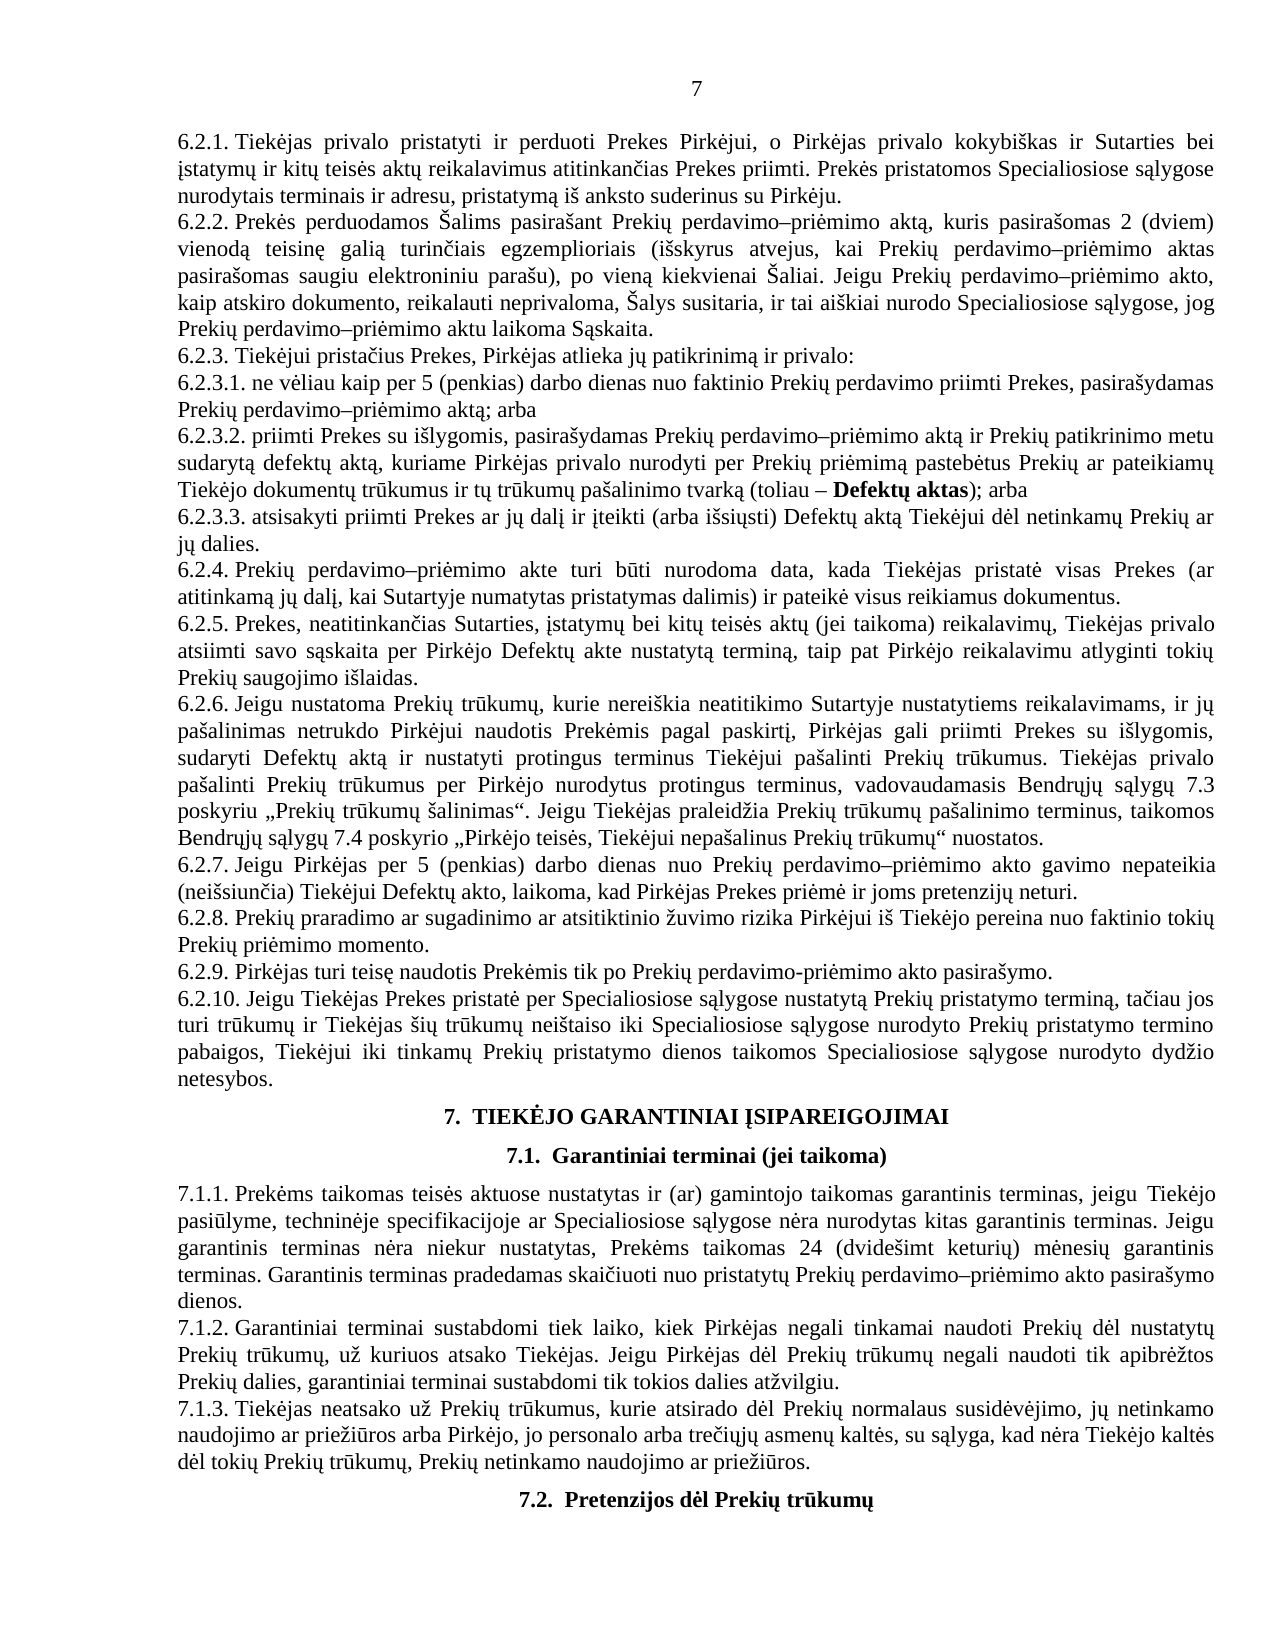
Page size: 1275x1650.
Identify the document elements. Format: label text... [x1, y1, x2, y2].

text 6.2.1. Tiekėjas privalo pristatyti ir perduoti Prekes Pirkėjui, o Pirkėjas privalo kokybiškas ir Sutarties bei įstatymų ir kitų teisės aktų reikalavimus atitinkančias Prekes priimti. Prekės pristatomos Specialiosiose sąlygose nurodytais terminais ir adresu, pristatymą iš anksto suderinus su Pirkėju. [177, 128, 1216, 208]
text 6.2.3.1. ne vėliau kaip per 5 (penkias) darbo dienas nuo faktinio Prekių perdavimo priimti Prekes, pasirašydamas Prekių perdavimo–priėmimo aktą; arba [177, 369, 1216, 422]
text 7.2. Pretenzijos dėl Prekių trūkumų [177, 1487, 1216, 1513]
text 6.2.2. Prekės perduodamos Šalims pasirašant Prekių perdavimo–priėmimo aktą, kuris pasirašomas 2 (dviem) vienodą teisinę galią turinčiais egzemplioriais (išskyrus atvejus, kai Prekių perdavimo–priėmimo aktas pasirašomas saugiu elektroniniu parašu), po vieną kiekvienai Šaliai. Jeigu Prekių perdavimo–priėmimo akto, kaip atskiro dokumento, reikalauti neprivaloma, Šalys susitaria, ir tai aiškiai nurodo Specialiosiose sąlygose, jog Prekių perdavimo–priėmimo aktu laikoma Sąskaita. [177, 208, 1216, 342]
text 6.2.3.3. atsisakyti priimti Prekes ar jų dalį ir įteikti (arba išsiųsti) Defektų aktą Tiekėjui dėl netinkamų Prekių ar jų dalies. [177, 502, 1216, 556]
text 7.1.3. Tiekėjas neatsako už Prekių trūkumus, kurie atsirado dėl Prekių normalaus susidėvėjimo, jų netinkamo naudojimo ar priežiūros arba Pirkėjo, jo personalo arba trečiųjų asmenų kaltės, su sąlyga, kad nėra Tiekėjo kaltės dėl tokių Prekių trūkumų, Prekių netinkamo naudojimo ar priežiūros. [177, 1394, 1216, 1474]
text 6.2.3.2. priimti Prekes su išlygomis, pasirašydamas Prekių perdavimo–priėmimo aktą ir Prekių patikrinimo metu sudarytą defektų aktą, kuriame Pirkėjas privalo nurodyti per Prekių priėmimą pastebėtus Prekių ar pateikiamų Tiekėjo dokumentų trūkumus ir tų trūkumų pašalinimo tvarką (toliau – Defektų aktas); arba [177, 422, 1216, 502]
text 6.2.7. Jeigu Pirkėjas per 5 (penkias) darbo dienas nuo Prekių perdavimo–priėmimo akto gavimo nepateikia (neišsiunčia) Tiekėjui Defektų akto, laikoma, kad Pirkėjas Prekes priėmė ir joms pretenzijų neturi. [177, 851, 1216, 904]
text 6.2.5. Prekes, neatitinkančias Sutarties, įstatymų bei kitų teisės aktų (jei taikoma) reikalavimų, Tiekėjas privalo atsiimti savo sąskaita per Pirkėjo Defektų akte nustatytą terminą, taip pat Pirkėjo reikalavimu atlyginti tokių Prekių saugojimo išlaidas. [177, 609, 1216, 690]
text 7.1.1. Prekėms taikomas teisės aktuose nustatytas ir (ar) gamintojo taikomas garantinis terminas, jeigu Tiekėjo pasiūlyme, techninėje specifikacijoje ar Specialiosiose sąlygose nėra nurodytas kitas garantinis terminas. Jeigu garantinis terminas nėra niekur nustatytas, Prekėms taikomas 24 (dvidešimt keturių) mėnesių garantinis terminas. Garantinis terminas pradedamas skaičiuoti nuo pristatytų Prekių perdavimo–priėmimo akto pasirašymo dienos. [177, 1180, 1216, 1314]
text 7.1.2. Garantiniai terminai sustabdomi tiek laiko, kiek Pirkėjas negali tinkamai naudoti Prekių dėl nustatytų Prekių trūkumų, už kuriuos atsako Tiekėjas. Jeigu Pirkėjas dėl Prekių trūkumų negali naudoti tik apibrėžtos Prekių dalies, garantiniai terminai sustabdomi tik tokios dalies atžvilgiu. [177, 1314, 1216, 1394]
text 6.2.3. Tiekėjui pristačius Prekes, Pirkėjas atlieka jų patikrinimą ir privalo: [177, 342, 1216, 369]
text 6.2.4. Prekių perdavimo–priėmimo akte turi būti nurodoma data, kada Tiekėjas pristatė visas Prekes (ar atitinkamą jų dalį, kai Sutartyje numatytas pristatymas dalimis) ir pateikė visus reikiamus dokumentus. [177, 556, 1216, 609]
text 7.1. Garantiniai terminai (jei taikoma) [177, 1142, 1216, 1168]
text 7. TIEKĖJO GARANTINIAI ĮSIPAREIGOJIMAI [177, 1103, 1216, 1130]
text 6.2.6. Jeigu nustatoma Prekių trūkumų, kurie nereiškia neatitikimo Sutartyje nustatytiems reikalavimams, ir jų pašalinimas netrukdo Pirkėjui naudotis Prekėmis pagal paskirtį, Pirkėjas gali priimti Prekes su išlygomis, sudaryti Defektų aktą ir nustatyti protingus terminus Tiekėjui pašalinti Prekių trūkumus. Tiekėjas privalo pašalinti Prekių trūkumus per Pirkėjo nurodytus protingus terminus, vadovaudamasis Bendrųjų sąlygų 7.3 poskyriu „Prekių trūkumų šalinimas“. Jeigu Tiekėjas praleidžia Prekių trūkumų pašalinimo terminus, taikomos Bendrųjų sąlygų 7.4 poskyrio „Pirkėjo teisės, Tiekėjui nepašalinus Prekių trūkumų“ nuostatos. [177, 690, 1216, 851]
text 6.2.8. Prekių praradimo ar sugadinimo ar atsitiktinio žuvimo rizika Pirkėjui iš Tiekėjo pereina nuo faktinio tokių Prekių priėmimo momento. [177, 904, 1216, 958]
text 6.2.10. Jeigu Tiekėjas Prekes pristatė per Specialiosiose sąlygose nustatytą Prekių pristatymo terminą, tačiau jos turi trūkumų ir Tiekėjas šių trūkumų neištaiso iki Specialiosiose sąlygose nurodyto Prekių pristatymo termino pabaigos, Tiekėjui iki tinkamų Prekių pristatymo dienos taikomos Specialiosiose sąlygose nurodyto dydžio netesybos. [177, 984, 1216, 1091]
text 6.2.9. Pirkėjas turi teisę naudotis Prekėmis tik po Prekių perdavimo-priėmimo akto pasirašymo. [177, 958, 1216, 984]
